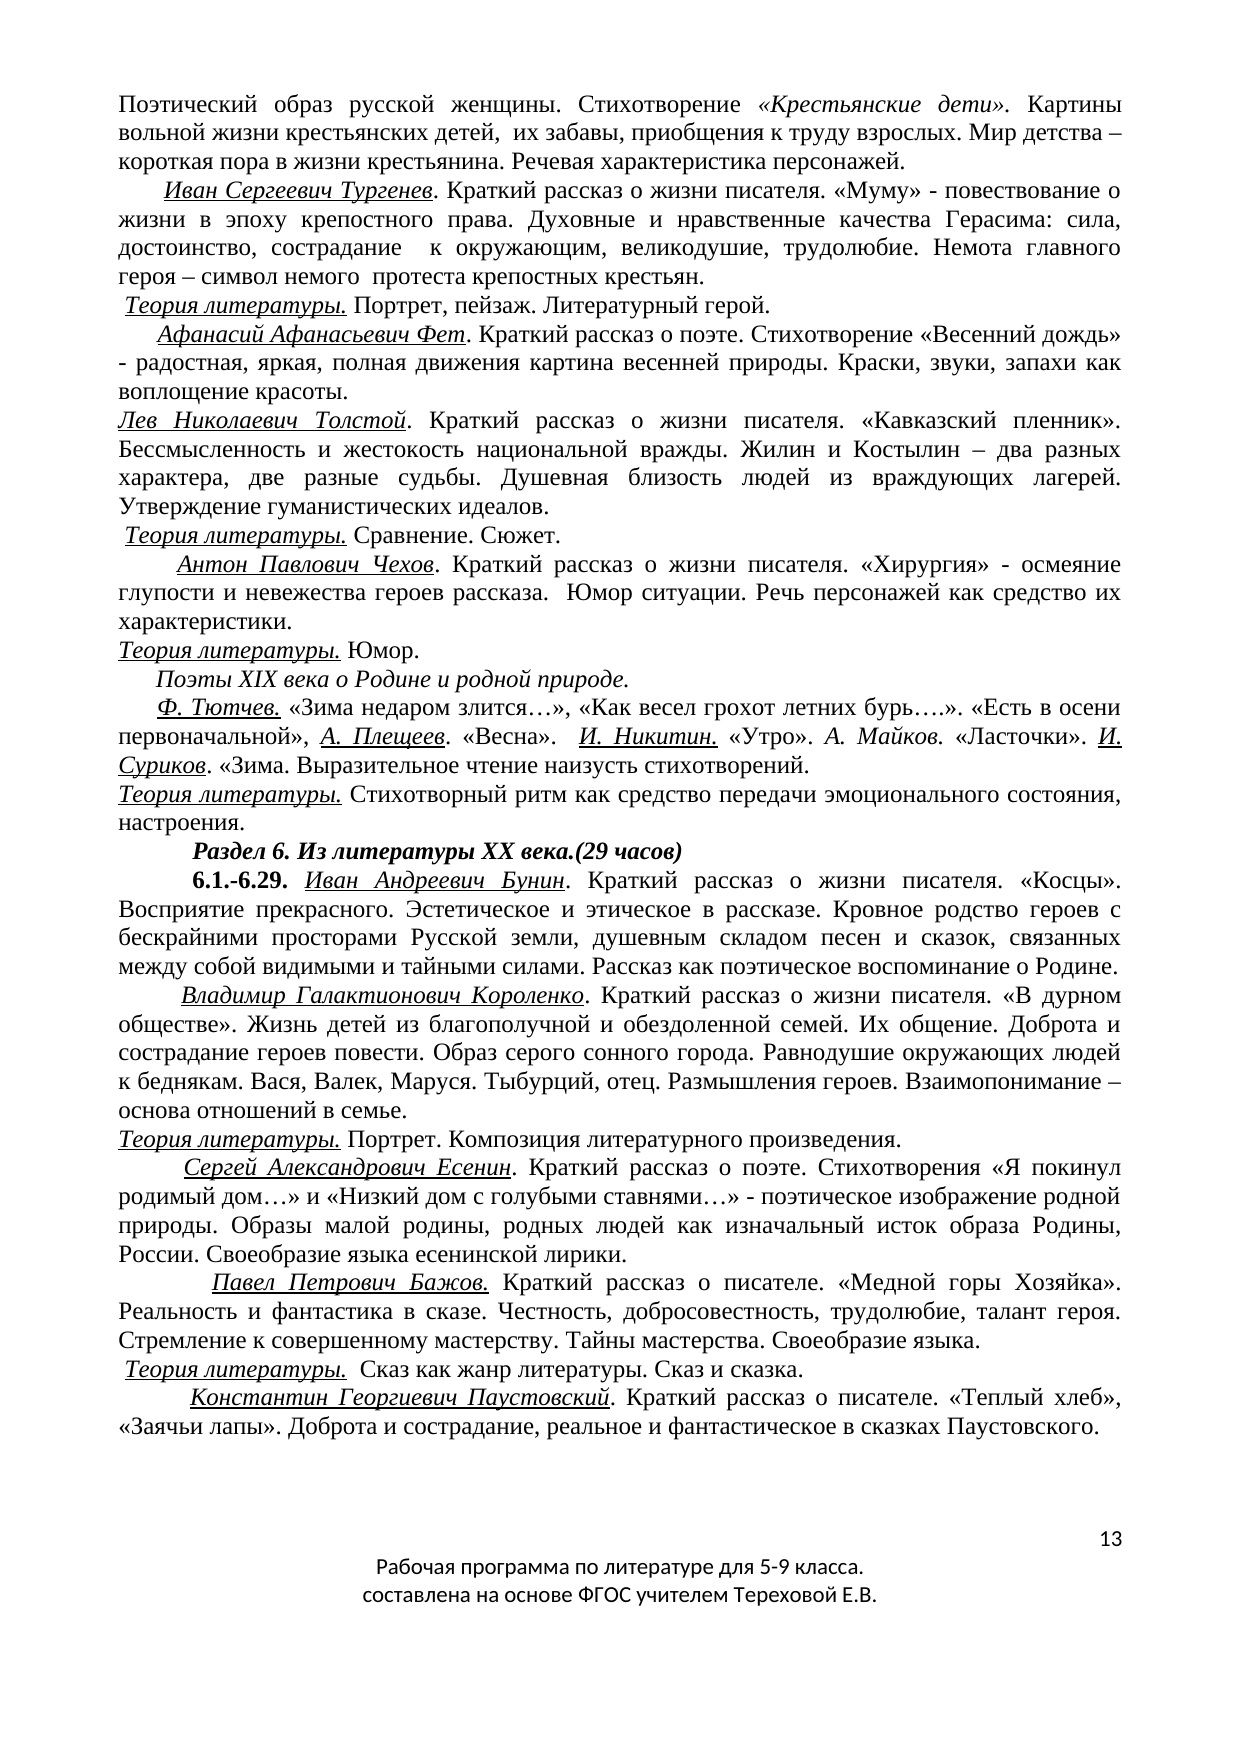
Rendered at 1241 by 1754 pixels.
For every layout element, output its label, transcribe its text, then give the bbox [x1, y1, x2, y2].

text 6.1.-6.29. Иван Андреевич Бунин. Краткий рассказ о жизни писателя. «Косцы». Восприятие прекрасного. Эстетическое и этическое в рассказе. Кровное родство героев с бескрайними просторами Русской земли, душевным складом песен и сказок, связанных между собой видимыми и тайными силами. Рассказ как поэтическое воспоминание о Родине. [118, 865, 1122, 980]
text Антон Павлович Чехов. Краткий рассказ о жизни писателя. «Хирургия» - осмеяние глупости и невежества героев рассказа. Юмор ситуации. Речь персонажей как средство их характеристики. [118, 549, 1122, 635]
text Теория литературы. Сказ как жанр литературы. Сказ и сказка. [118, 1354, 1122, 1382]
text Теория литературы. Портрет, пейзаж. Литературный герой. [118, 290, 1122, 319]
text Теория литературы. Юмор. [118, 635, 1122, 664]
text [118, 89, 1122, 175]
text Теория литературы. Сравнение. Сюжет. [118, 520, 1122, 549]
text Ф. Тютчев. «Зима недаром злится…», «Как весел грохот летних бурь….». «Есть в осени первоначальной», А. Плещеев. «Весна». И. Никитин. «Утро». А. Майков. «Ласточки». И. Суриков. «Зима. Выразительное чтение наизусть стихотворений. [118, 692, 1122, 779]
text Павел Петрович Бажов. Краткий рассказ о писателе. «Медной горы Хозяйка». Реальность и фантастика в сказе. Честность, добросовестность, трудолюбие, талант героя. Стремление к совершенному мастерству. Тайны мастерства. Своеобразие языка. [118, 1267, 1122, 1354]
text Сергей Александрович Есенин. Краткий рассказ о поэте. Стихотворения «Я покинул родимый дом…» и «Низкий дом с голубыми ставнями…» - поэтическое изображение родной природы. Образы малой родины, родных людей как изначальный исток образа Родины, России. Своеобразие языка есенинской лирики. [118, 1152, 1122, 1267]
text Константин Георгиевич Паустовский. Краткий рассказ о писателе. «Теплый хлеб», «Заячьи лапы». Доброта и сострадание, реальное и фантастическое в сказках Паустовского. [118, 1382, 1122, 1440]
text Владимир Галактионович Короленко. Краткий рассказ о жизни писателя. «В дурном обществе». Жизнь детей из благополучной и обездоленной семей. Их общение. Доброта и сострадание героев повести. Образ серого сонного города. Равнодушие окружающих людей к беднякам. Вася, Валек, Маруся. Тыбурций, отец. Размышления героев. Взаимопонимание – основа отношений в семье. [118, 980, 1122, 1124]
text Поэты XIX века о Родине и родной природе. [118, 664, 1122, 692]
text Лев Николаевич Толстой. Краткий рассказ о жизни писателя. «Кавказский пленник». Бессмысленность и жестокость национальной вражды. Жилин и Костылин – два разных характера, две разные судьбы. Душевная близость людей из враждующих лагерей. Утверждение гуманистических идеалов. [118, 405, 1122, 520]
text Теория литературы. Портрет. Композиция литературного произведения. [118, 1124, 1122, 1152]
text Раздел 6. Из литературы XX века.(29 часов) [118, 836, 1122, 865]
text Иван Сергеевич Тургенев. Краткий рассказ о жизни писателя. «Муму» - повествование о жизни в эпоху крепостного права. Духовные и нравственные качества Герасима: сила, достоинство, сострадание к окружающим, великодушие, трудолюбие. Немота главного героя – символ немого протеста крепостных крестьян. [118, 175, 1122, 290]
text Теория литературы. Стихотворный ритм как средство передачи эмоционального состояния, настроения. [118, 779, 1122, 836]
text Афанасий Афанасьевич Фет. Краткий рассказ о поэте. Стихотворение «Весенний дождь» - радостная, яркая, полная движения картина весенней природы. Краски, звуки, запахи как воплощение красоты. [118, 319, 1122, 405]
